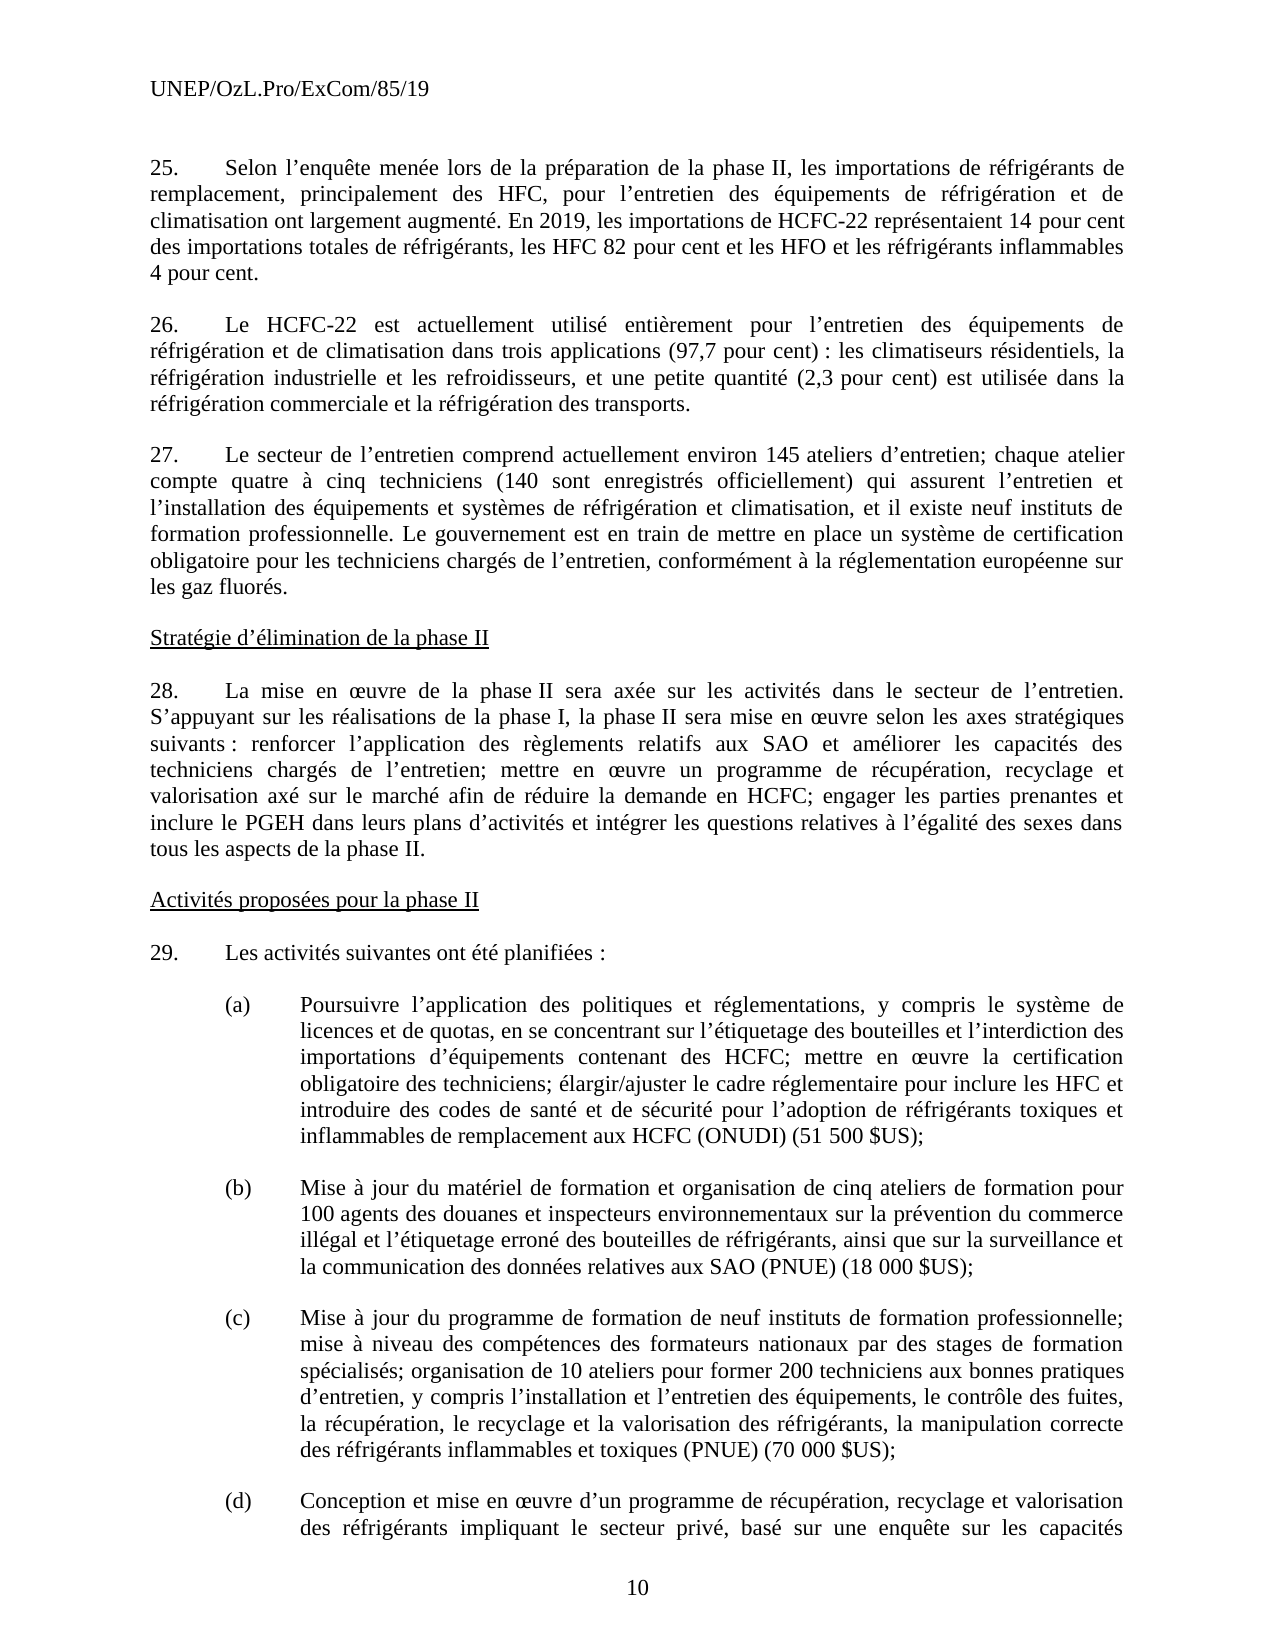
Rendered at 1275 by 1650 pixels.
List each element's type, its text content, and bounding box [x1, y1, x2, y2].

subtitle Mise à jour du matériel de formation et organisation de cinq ateliers de formation pour 100 agents des douanes et inspecteurs environnementaux sur la prévention du commerce illégal et l’étiquetage erroné des bouteilles de réfrigérants, ainsi que sur la surveillance et la communication des données relatives aux SAO (PNUE) (18 000 $US); [225, 1174, 1125, 1279]
list La mise en œuvre de la phase II sera axée sur les activités dans le secteur de l’entretien. S’appuyant sur les réalisations de la phase I, la phase II sera mise en œuvre selon les axes stratégiques suivants : renforcer l’application des règlements relatifs aux SAO et améliorer les capacités des techniciens chargés de l’entretien; mettre en œuvre un programme de récupération, recyclage et valorisation axé sur le marché afin de réduire la demande en HCFC; engager les parties prenantes et inclure le PGEH dans leurs plans d’activités et intégrer les questions relatives à l’égalité des sexes dans tous les aspects de la phase II. [150, 677, 1125, 862]
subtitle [225, 1487, 1125, 1540]
subtitle Poursuivre l’application des politiques et réglementations, y compris le système de licences et de quotas, en se concentrant sur l’étiquetage des bouteilles et l’interdiction des importations d’équipements contenant des HCFC; mettre en œuvre la certification obligatoire des techniciens; élargir/ajuster le cadre réglementaire pour inclure les HFC et introduire des codes de santé et de sécurité pour l’adoption de réfrigérants toxiques et inflammables de remplacement aux HCFC (ONUDI) (51 500 $US); [225, 991, 1125, 1149]
subtitle Le secteur de l’entretien comprend actuellement environ 145 ateliers d’entretien; chaque atelier compte quatre à cinq techniciens (140 sont enregistrés officiellement) qui assurent l’entretien et l’installation des équipements et systèmes de réfrigération et climatisation, et il existe neuf instituts de formation professionnelle. Le gouvernement est en train de mettre en place un système de certification obligatoire pour les techniciens chargés de l’entretien, conformément à la réglementation européenne sur les gaz fluorés. [150, 441, 1125, 599]
subtitle Mise à jour du programme de formation de neuf instituts de formation professionnelle; mise à niveau des compétences des formateurs nationaux par des stages de formation spécialisés; organisation de 10 ateliers pour former 200 techniciens aux bonnes pratiques d’entretien, y compris l’installation et l’entretien des équipements, le contrôle des fuites, la récupération, le recyclage et la valorisation des réfrigérants, la manipulation correcte des réfrigérants inflammables et toxiques (PNUE) (70 000 $US); [225, 1304, 1125, 1462]
text Stratégie d’élimination de la phase II [150, 624, 1125, 651]
subtitle Selon l’enquête menée lors de la préparation de la phase II, les importations de réfrigérants de remplacement, principalement des HFC, pour l’entretien des équipements de réfrigération et de climatisation ont largement augmenté. En 2019, les importations de HCFC-22 représentaient 14 pour cent des importations totales de réfrigérants, les HFC 82 pour cent et les HFO et les réfrigérants inflammables 4 pour cent. [150, 154, 1125, 286]
subtitle Les activités suivantes ont été planifiées : [150, 939, 1125, 966]
list Activités proposées pour la phase II [150, 887, 1125, 913]
subtitle Le HCFC-22 est actuellement utilisé entièrement pour l’entretien des équipements de réfrigération et de climatisation dans trois applications (97,7 pour cent) : les climatiseurs résidentiels, la réfrigération industrielle et les refroidisseurs, et une petite quantité (2,3 pour cent) est utilisée dans la réfrigération commerciale et la réfrigération des transports. [150, 311, 1125, 416]
